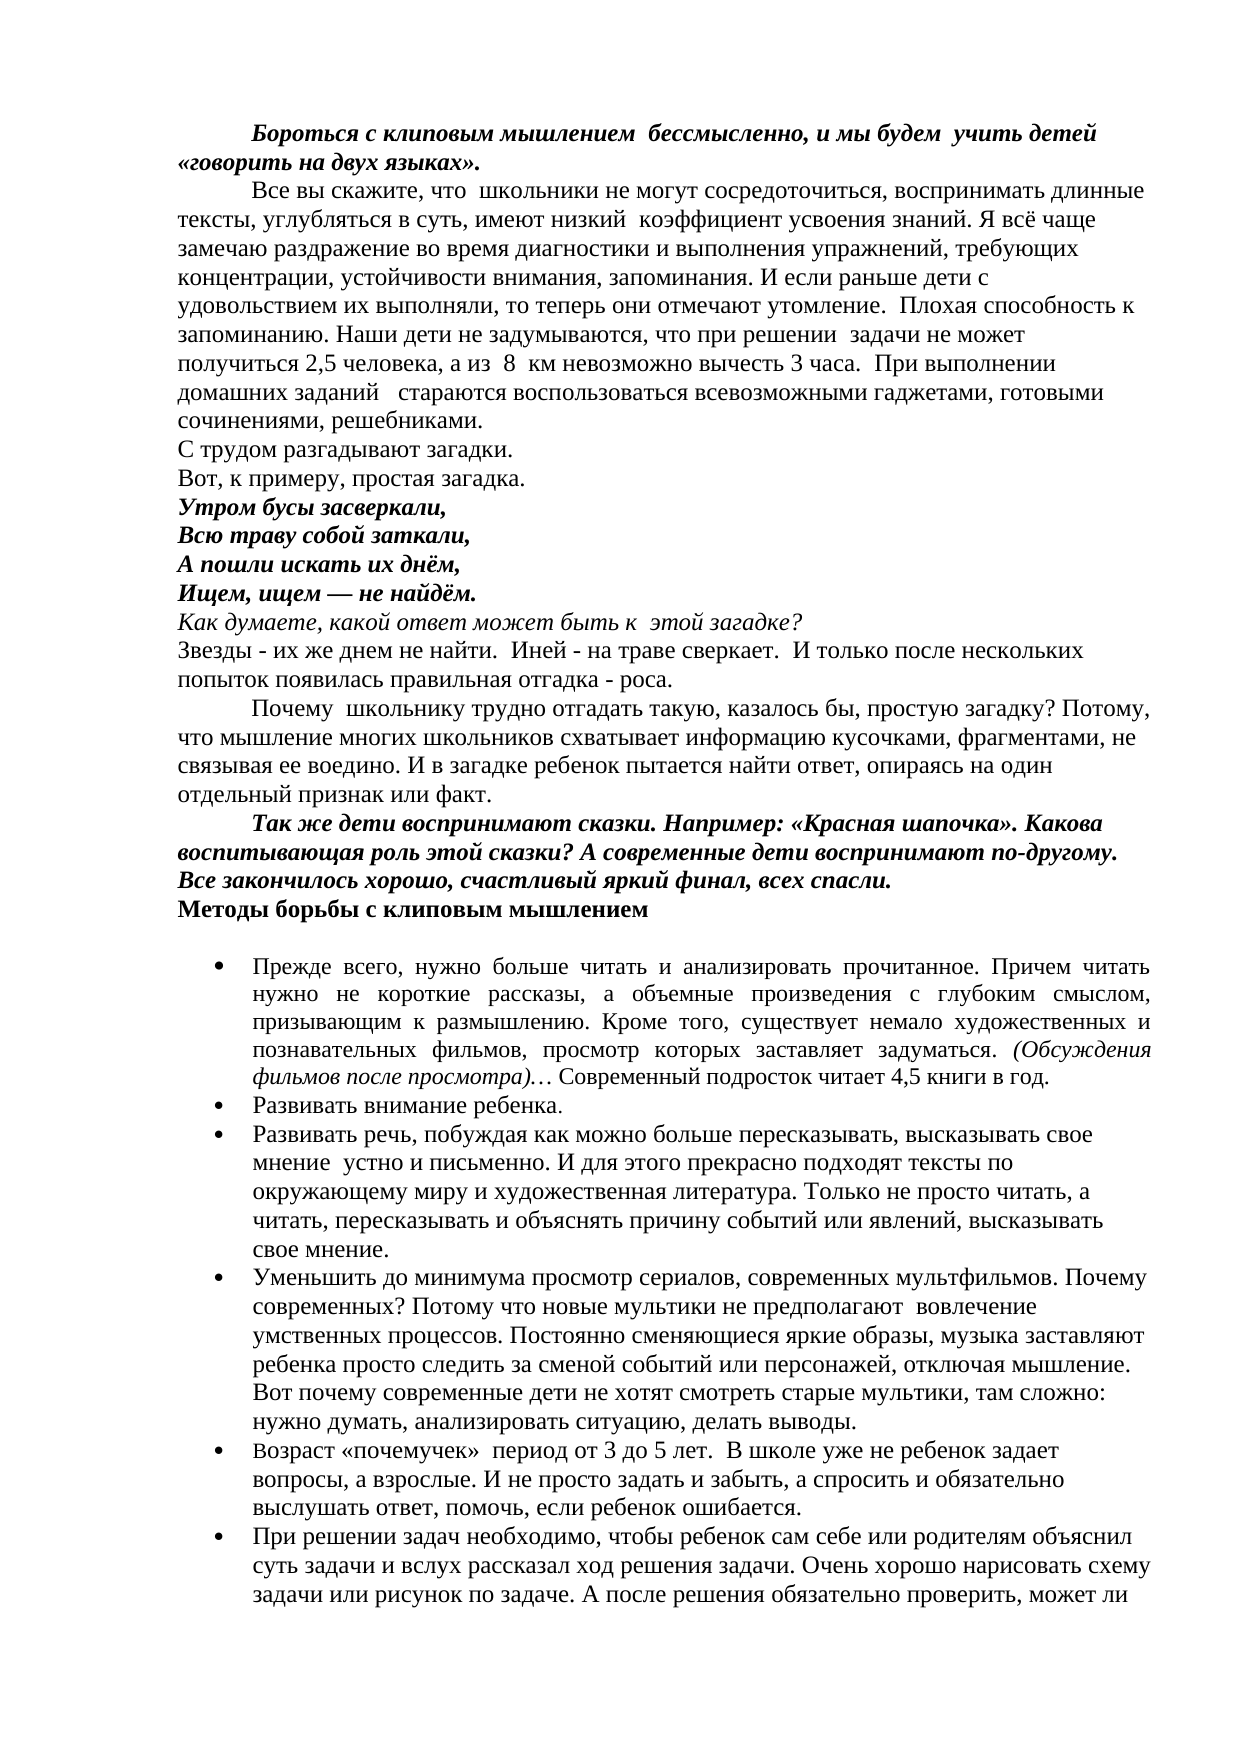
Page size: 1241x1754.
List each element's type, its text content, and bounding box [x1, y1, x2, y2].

text Всю траву собой заткали, [177, 521, 1152, 549]
text Бороться с клиповым мышлением бессмысленно, и мы будем учить детей «говорить на двух языках». [177, 118, 1152, 176]
list Уменьшить до минимума просмотр сериалов, современных мультфильмов. Почему современных? Потому что новые мультики не предполагают вовлечение умственных процессов. Постоянно сменяющиеся яркие образы, музыка заставляют ребенка просто следить за сменой событий или персонажей, отключая мышление. Вот почему современные дети не хотят смотреть старые мультики, там сложно: нужно думать, анализировать ситуацию, делать выводы. [215, 1262, 1152, 1435]
text С трудом разгадывают загадки. [177, 434, 1152, 463]
text Как думаете, какой ответ может быть к этой загадке? [177, 607, 1152, 636]
text Вот, к примеру, простая загадка. [177, 463, 1152, 492]
text Утром бусы засверкали, [177, 492, 1152, 521]
list Прежде всего, нужно больше читать и анализировать прочитанное. Причем читать нужно не короткие рассказы, а объемные произведения с глубоким смыслом, призывающим к размышлению. Кроме того, существует немало художественных и познавательных фильмов, просмотр которых заставляет задуматься. (Обсуждения фильмов после просмотра)… Современный подросток читает 4,5 книги в год. [215, 952, 1152, 1090]
list Возраст «почемучек» период от 3 до 5 лет. В школе уже не ребенок задает вопросы, а взрослые. И не просто задать и забыть, а спросить и обязательно выслушать ответ, помочь, если ребенок ошибается. [215, 1435, 1152, 1521]
text Почему школьнику трудно отгадать такую, казалось бы, простую загадку? Потому, что мышление многих школьников схватывает информацию кусочками, фрагментами, не связывая ее воедино. И в загадке ребенок пытается найти ответ, опираясь на один отдельный признак или факт. [177, 693, 1152, 808]
list Развивать внимание ребенка. [215, 1090, 1152, 1119]
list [215, 1521, 1152, 1607]
text Ищем, ищем — не найдём. [177, 578, 1152, 607]
list Развивать речь, побуждая как можно больше пересказывать, высказывать свое мнение устно и письменно. И для этого прекрасно подходят тексты по окружающему миру и художественная литература. Только не просто читать, а читать, пересказывать и объяснять причину событий или явлений, высказывать свое мнение. [215, 1119, 1152, 1262]
text Все вы скажите, что школьники не могут сосредоточиться, воспринимать длинные тексты, углубляться в суть, имеют низкий коэффициент усвоения знаний. Я всё чаще замечаю раздражение во время диагностики и выполнения упражнений, требующих концентрации, устойчивости внимания, запоминания. И если раньше дети с удовольствием их выполняли, то теперь они отмечают утомление. Плохая способность к запоминанию. Наши дети не задумываются, что при решении задачи не может получиться 2,5 человека, а из 8 км невозможно вычесть 3 часа. При выполнении домашних заданий стараются воспользоваться всевозможными гаджетами, готовыми сочинениями, решебниками. [177, 176, 1152, 434]
text А пошли искать их днём, [177, 549, 1152, 578]
text Методы борьбы с клиповым мышлением [177, 894, 1152, 923]
text Так же дети воспринимают сказки. Например: «Красная шапочка». Какова воспитывающая роль этой сказки? А современные дети воспринимают по-другому. Все закончилось хорошо, счастливый яркий финал, всех спасли. [177, 808, 1152, 894]
text Звезды - их же днем не найти. Иней - на траве сверкает. И только после нескольких попыток появилась правильная отгадка - роса. [177, 636, 1152, 693]
